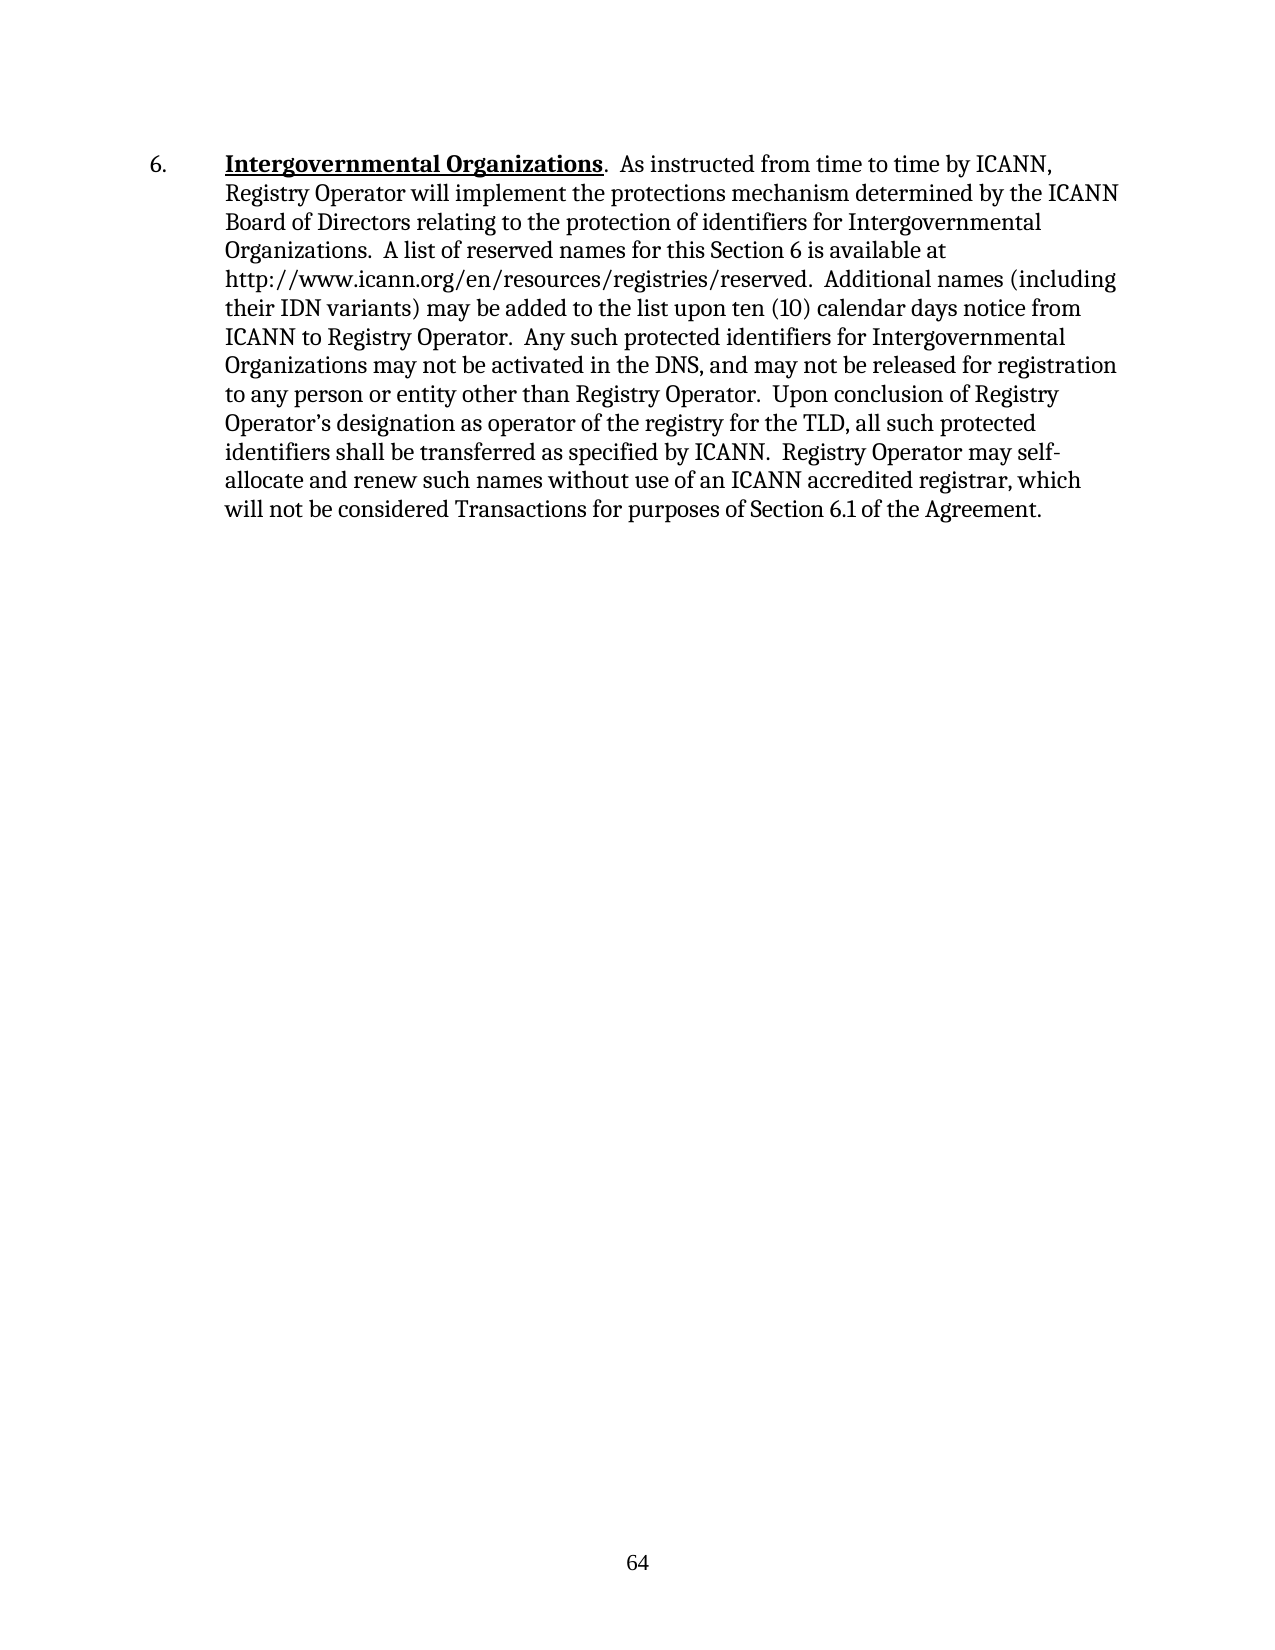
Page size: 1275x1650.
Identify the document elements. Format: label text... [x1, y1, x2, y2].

text 6. Intergovernmental Organizations. As instructed from time to time by ICANN, Registry Operator will implement the protections mechanism determined by the ICANN Board of Directors relating to the protection of identifiers for Intergovernmental Organizations. A list of reserved names for this Section 6 is available at http://www.icann.org/en/resources/registries/reserved. Additional names (including their IDN variants) may be added to the list upon ten (10) calendar days notice from ICANN to Registry Operator. Any such protected identifiers for Intergovernmental Organizations may not be activated in the DNS, and may not be released for registration to any person or entity other than Registry Operator. Upon conclusion of Registry Operator’s designation as operator of the registry for the TLD, all such protected identifiers shall be transferred as specified by ICANN. Registry Operator may self-allocate and renew such names without use of an ICANN accredited registrar, which will not be considered Transactions for purposes of Section 6.1 of the Agreement. [150, 150, 1125, 524]
